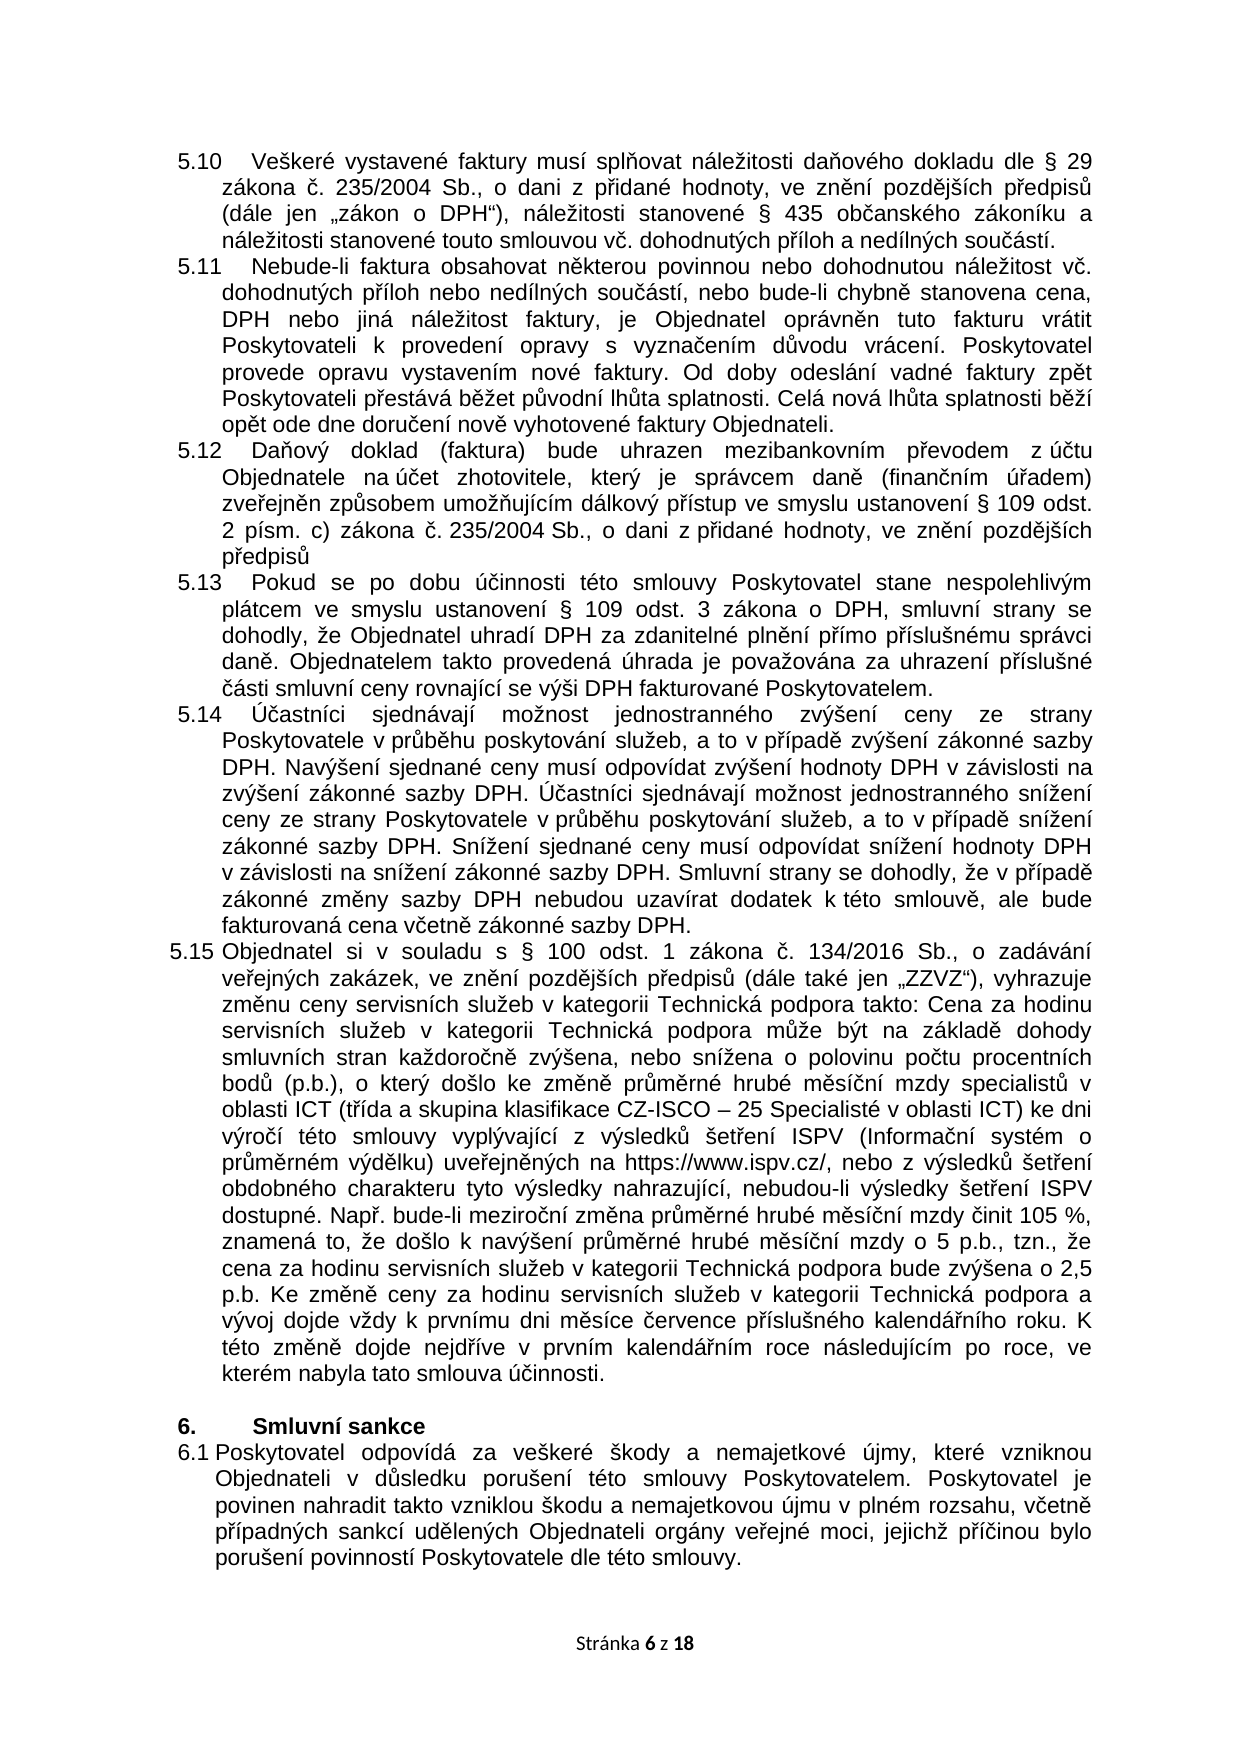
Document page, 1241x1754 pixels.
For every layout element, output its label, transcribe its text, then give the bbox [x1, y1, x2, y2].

list Objednatel si v souladu s § 100 odst. 1 zákona č. 134/2016 Sb., o zadávání veřejných zakázek, ve znění pozdějších předpisů (dále také jen „ZZVZ“), vyhrazuje změnu ceny servisních služeb v kategorii Technická podpora takto: Cena za hodinu servisních služeb v kategorii Technická podpora může být na základě dohody smluvních stran každoročně zvýšena, nebo snížena o polovinu počtu procentních bodů (p.b.), o který došlo ke změně průměrné hrubé měsíční mzdy specialistů v oblasti ICT (třída a skupina klasifikace CZ-ISCO – 25 Specialisté v oblasti ICT) ke dni výročí této smlouvy vyplývající z výsledků šetření ISPV (Informační systém o průměrném výdělku) uveřejněných na https://www.ispv.cz/, nebo z výsledků šetření obdobného charakteru tyto výsledky nahrazující, nebudou-li výsledky šetření ISPV dostupné. Např. bude-li meziroční změna průměrné hrubé měsíční mzdy činit 105 %, znamená to, že došlo k navýšení průměrné hrubé měsíční mzdy o 5 p.b., tzn., že cena za hodinu servisních služeb v kategorii Technická podpora bude zvýšena o 2,5 p.b. Ke změně ceny za hodinu servisních služeb v kategorii Technická podpora a vývoj dojde vždy k prvnímu dni měsíce července příslušného kalendářního roku. K této změně dojde nejdříve v prvním kalendářním roce následujícím po roce, ve kterém nabyla tato smlouva účinnosti. [169, 938, 1093, 1386]
list Smluvní sankce [177, 1413, 1093, 1439]
list Pokud se po dobu účinnosti této smlouvy Poskytovatel stane nespolehlivým plátcem ve smyslu ustanovení § 109 odst. 3 zákona o DPH, smluvní strany se dohodly, že Objednatel uhradí DPH za zdanitelné plnění přímo příslušnému správci daně. Objednatelem takto provedená úhrada je považována za uhrazení příslušné části smluvní ceny rovnající se výši DPH fakturované Poskytovatelem. [177, 569, 1093, 701]
list Veškeré vystavené faktury musí splňovat náležitosti daňového dokladu dle § 29 zákona č. 235/2004 Sb., o dani z přidané hodnoty, ve znění pozdějších předpisů (dále jen „zákon o DPH“), náležitosti stanovené § 435 občanského zákoníku a náležitosti stanovené touto smlouvou vč. dohodnutých příloh a nedílných součástí. [177, 148, 1093, 253]
list Poskytovatel odpovídá za veškeré škody a nemajetkové újmy, které vzniknou Objednateli v důsledku porušení této smlouvy Poskytovatelem. Poskytovatel je povinen nahradit takto vzniklou škodu a nemajetkovou újmu v plném rozsahu, včetně případných sankcí udělených Objednateli orgány veřejné moci, jejichž příčinou bylo porušení povinností Poskytovatele dle této smlouvy. [177, 1439, 1093, 1571]
list Daňový doklad (faktura) bude uhrazen mezibankovním převodem z účtu Objednatele na účet zhotovitele, který je správcem daně (finančním úřadem) zveřejněn způsobem umožňujícím dálkový přístup ve smyslu ustanovení § 109 odst. 2 písm. c) zákona č. 235/2004 Sb., o dani z přidané hodnoty, ve znění pozdějších předpisů [177, 437, 1093, 569]
list Účastníci sjednávají možnost jednostranného zvýšení ceny ze strany Poskytovatele v průběhu poskytování služeb, a to v případě zvýšení zákonné sazby DPH. Navýšení sjednané ceny musí odpovídat zvýšení hodnoty DPH v závislosti na zvýšení zákonné sazby DPH. Účastníci sjednávají možnost jednostranného snížení ceny ze strany Poskytovatele v průběhu poskytování služeb, a to v případě snížení zákonné sazby DPH. Snížení sjednané ceny musí odpovídat snížení hodnoty DPH v závislosti na snížení zákonné sazby DPH. Smluvní strany se dohodly, že v případě zákonné změny sazby DPH nebudou uzavírat dodatek k této smlouvě, ale bude fakturovaná cena včetně zákonné sazby DPH. [177, 701, 1093, 938]
list Nebude-li faktura obsahovat některou povinnou nebo dohodnutou náležitost vč. dohodnutých příloh nebo nedílných součástí, nebo bude-li chybně stanovena cena, DPH nebo jiná náležitost faktury, je Objednatel oprávněn tuto fakturu vrátit Poskytovateli k provedení opravy s vyznačením důvodu vrácení. Poskytovatel provede opravu vystavením nové faktury. Od doby odeslání vadné faktury zpět Poskytovateli přestává běžet původní lhůta splatnosti. Celá nová lhůta splatnosti běží opět ode dne doručení nově vyhotovené faktury Objednateli. [177, 253, 1093, 437]
